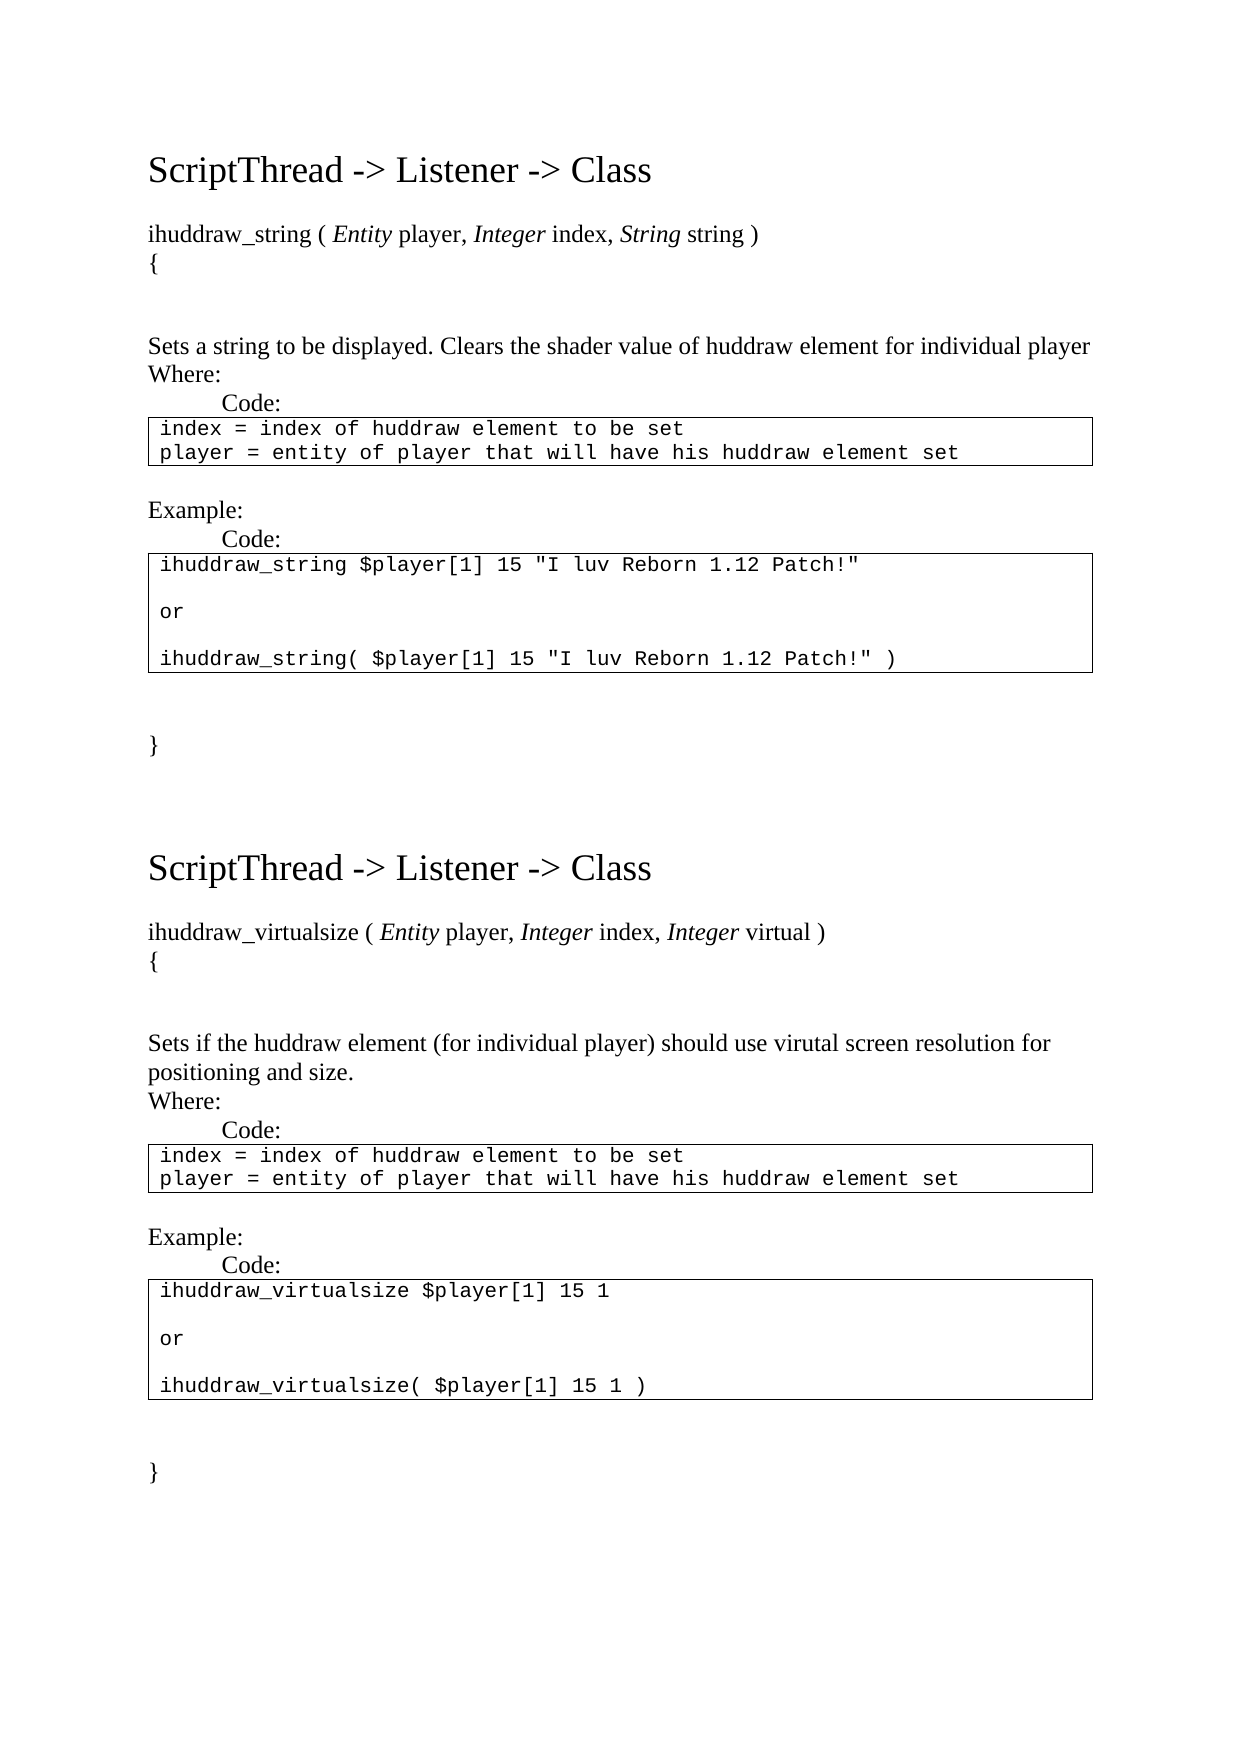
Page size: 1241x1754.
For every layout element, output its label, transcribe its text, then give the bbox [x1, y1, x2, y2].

text Code: [148, 388, 1093, 417]
table_header ihuddraw_string $player[1] 15 "I luv Reborn 1.12 Patch!" or ihuddraw_string( $player[1] 15 "I luv Reborn 1.12 Patch!" ) [149, 554, 1092, 672]
text Sets if the huddraw element (for individual player) should use virutal screen resolution for positioning and size. Where: [148, 1000, 1093, 1115]
table_header index = index of huddraw element to be set player = entity of player that will have his huddraw element set [149, 418, 1092, 465]
text Example: [148, 495, 1093, 524]
text Code: [148, 1115, 1093, 1143]
table_header ihuddraw_virtualsize $player[1] 15 1 or ihuddraw_virtualsize( $player[1] 15 1 ) [149, 1280, 1092, 1398]
text Code: [148, 524, 1093, 553]
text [148, 1428, 1093, 1572]
text Code: [148, 1250, 1093, 1279]
table_header index = index of huddraw element to be set player = entity of player that will have his huddraw element set [149, 1145, 1092, 1192]
text } ScriptThread -> Listener -> Class ihuddraw_virtualsize ( Entity player, Integer index, Integer virtual ) { [148, 702, 1093, 975]
text Sets a string to be displayed. Clears the shader value of huddraw element for individual player Where: [148, 302, 1093, 388]
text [148, 148, 1093, 277]
text Example: [148, 1222, 1093, 1250]
